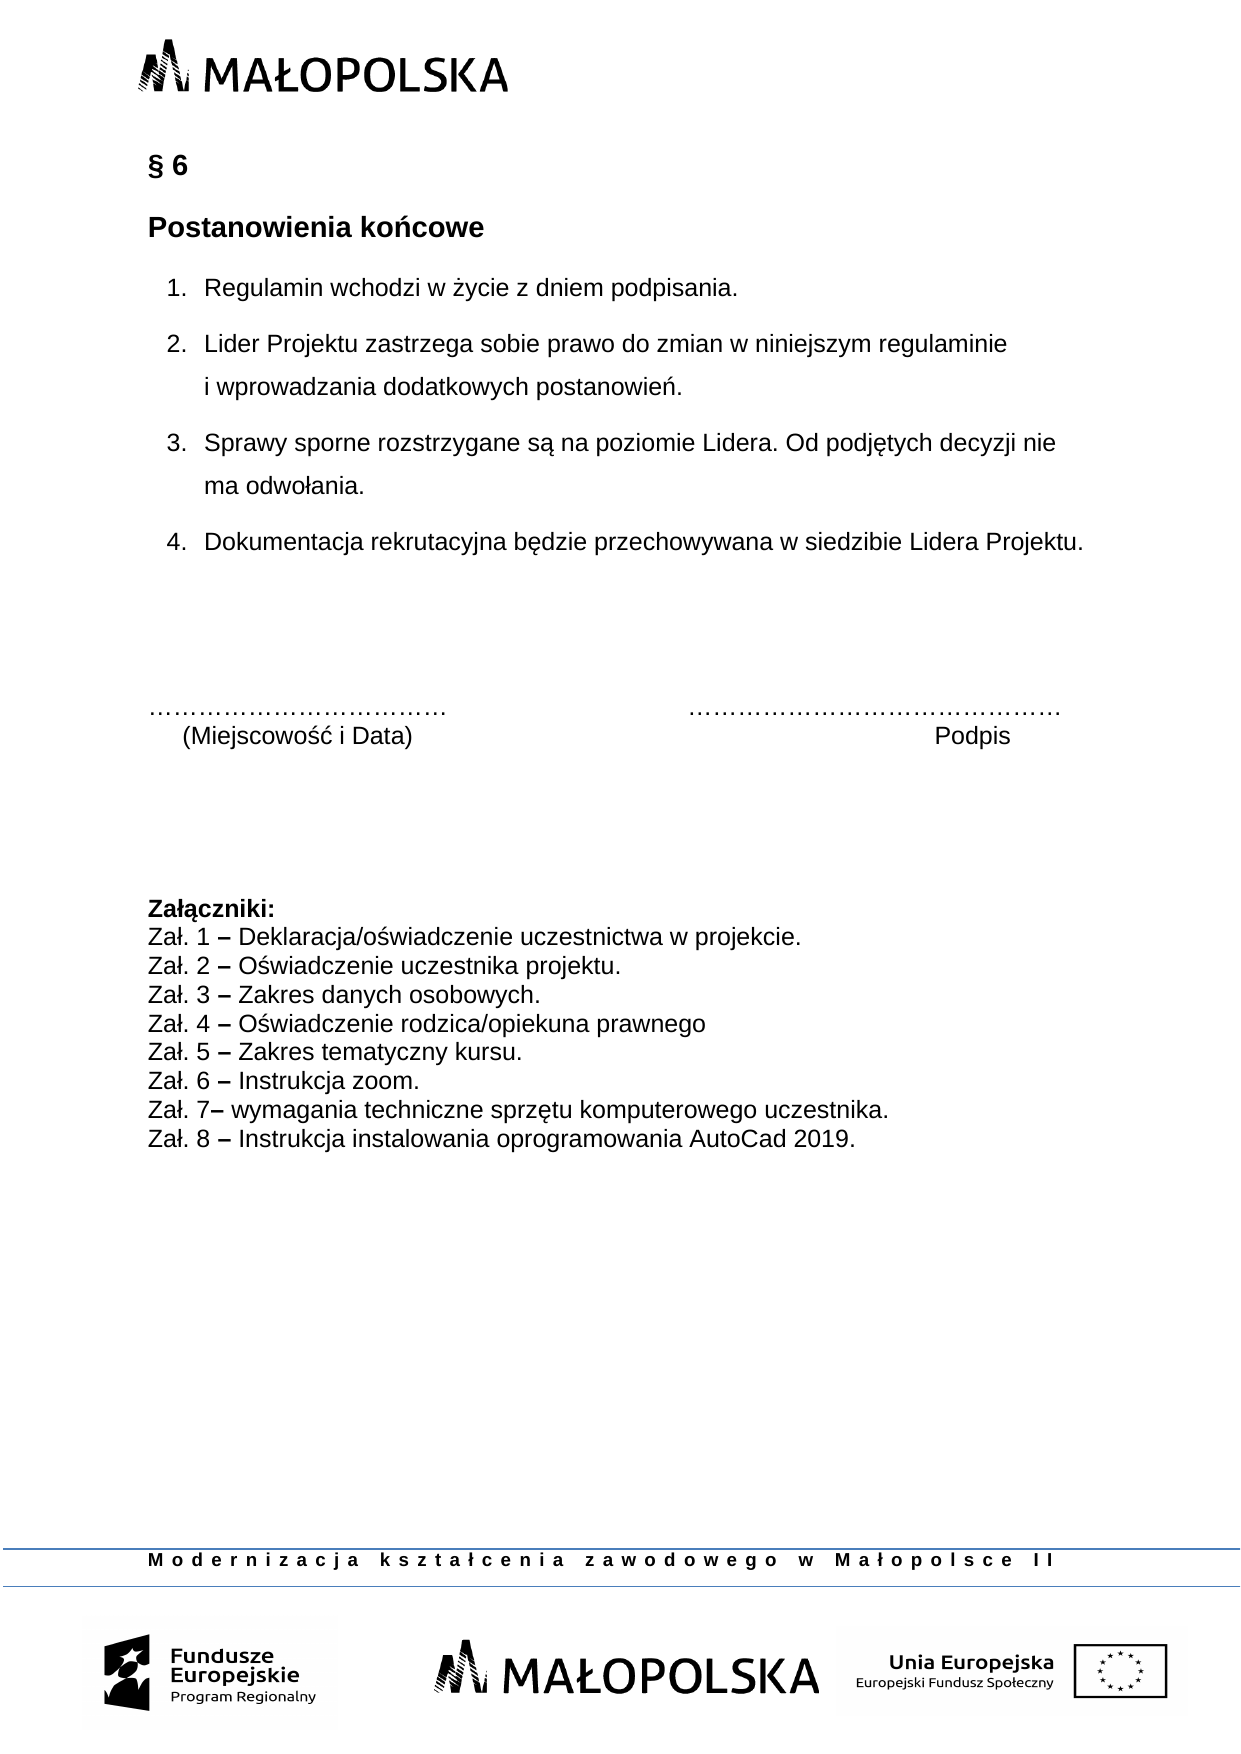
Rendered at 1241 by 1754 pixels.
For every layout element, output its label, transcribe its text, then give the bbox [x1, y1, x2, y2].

text Załączniki: [148, 893, 1092, 922]
text ……………………………… ……………………………………… [148, 692, 1092, 721]
text (Miejscowość i Data) Podpis [148, 721, 1092, 750]
text Zał. 1 – Deklaracja/oświadczenie uczestnictwa w projekcie. [148, 922, 1092, 951]
list Sprawy sporne rozstrzygane są na poziomie Lidera. Od podjętych decyzji nie ma odwołania. [166, 428, 1092, 499]
picture [82, 1615, 338, 1730]
picture [836, 1626, 1188, 1716]
subtitle § 6 [148, 148, 1092, 181]
list Dokumentacja rekrutacyjna będzie przechowywana w siedzibie Lidera Projektu. [166, 526, 1092, 555]
text Zał. 8 – Instrukcja instalowania oprogramowania AutoCad 2019. [148, 1123, 1092, 1152]
text Zał. 3 – Zakres danych osobowych. [148, 980, 1092, 1008]
text Zał. 7– wymagania techniczne sprzętu komputerowego uczestnika. [148, 1095, 1092, 1123]
text Zał. 2 – Oświadczenie uczestnika projektu. [148, 951, 1092, 980]
list Lider Projektu zastrzega sobie prawo do zmian w niniejszym regulaminie i wprowadzania dodatkowych postanowień. [166, 329, 1092, 401]
text Zał. 5 – Zakres tematyczny kursu. [148, 1037, 1092, 1066]
subtitle Postanowienia końcowe [148, 211, 1092, 244]
text Zał. 6 – Instrukcja zoom. [148, 1066, 1092, 1095]
picture [431, 1638, 819, 1695]
picture [136, 39, 508, 93]
list Regulamin wchodzi w życie z dniem podpisania. [166, 273, 1092, 302]
text Zał. 4 – Oświadczenie rodzica/opiekuna prawnego [148, 1008, 1092, 1037]
